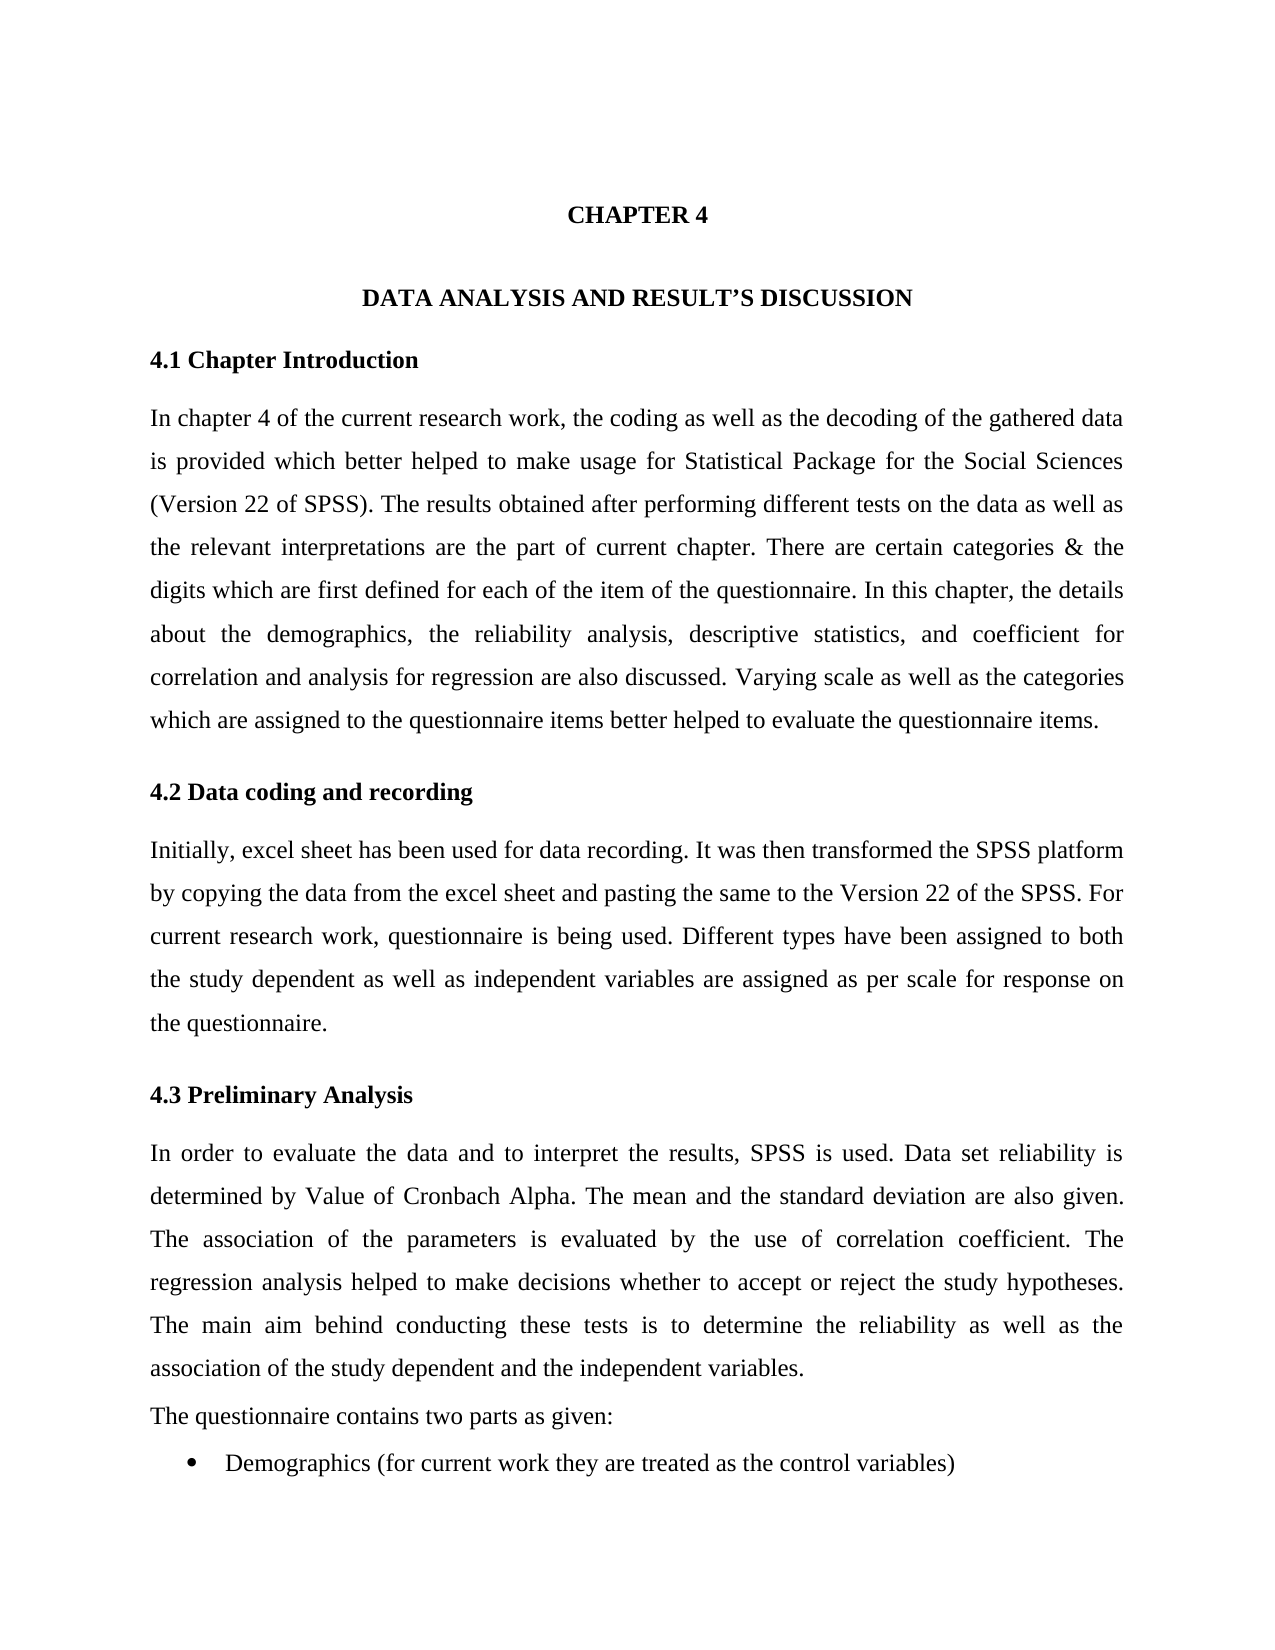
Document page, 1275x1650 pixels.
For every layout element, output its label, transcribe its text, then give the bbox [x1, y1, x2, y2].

text In chapter 4 of the current research work, the coding as well as the decoding of the gathered data is provided which better helped to make usage for Statistical Package for the Social Sciences (Version 22 of SPSS). The results obtained after performing different tests on the data as well as the relevant interpretations are the part of current chapter. There are certain categories & the digits which are first defined for each of the item of the questionnaire. In this chapter, the details about the demographics, the reliability analysis, descriptive statistics, and coefficient for correlation and analysis for regression are also discussed. Varying scale as well as the categories which are assigned to the questionnaire items better helped to evaluate the questionnaire items. [150, 403, 1125, 734]
list Demographics (for current work they are treated as the control variables) [187, 1448, 1125, 1477]
subtitle 4.3 Preliminary Analysis [150, 1080, 1125, 1109]
subtitle DATA ANALYSIS AND RESULT’S DISCUSSION [150, 283, 1125, 312]
text Initially, excel sheet has been used for data recording. It was then transformed the SPSS platform by copying the data from the excel sheet and pasting the same to the Version 22 of the SPSS. For current research work, questionnaire is being used. Different types have been assigned to both the study dependent as well as independent variables are assigned as per scale for response on the questionnaire. [150, 835, 1125, 1036]
subtitle CHAPTER 4 [150, 200, 1125, 229]
text In order to evaluate the data and to interpret the results, SPSS is used. Data set reliability is determined by Value of Cronbach Alpha. The mean and the standard deviation are also given. The association of the parameters is evaluated by the use of correlation coefficient. The regression analysis helped to make decisions whether to accept or reject the study hypotheses. The main aim behind conducting these tests is to determine the reliability as well as the association of the study dependent and the independent variables. [150, 1138, 1125, 1382]
subtitle 4.1 Chapter Introduction [150, 345, 1125, 374]
text The questionnaire contains two parts as given: [150, 1401, 1125, 1429]
subtitle 4.2 Data coding and recording [150, 777, 1125, 806]
